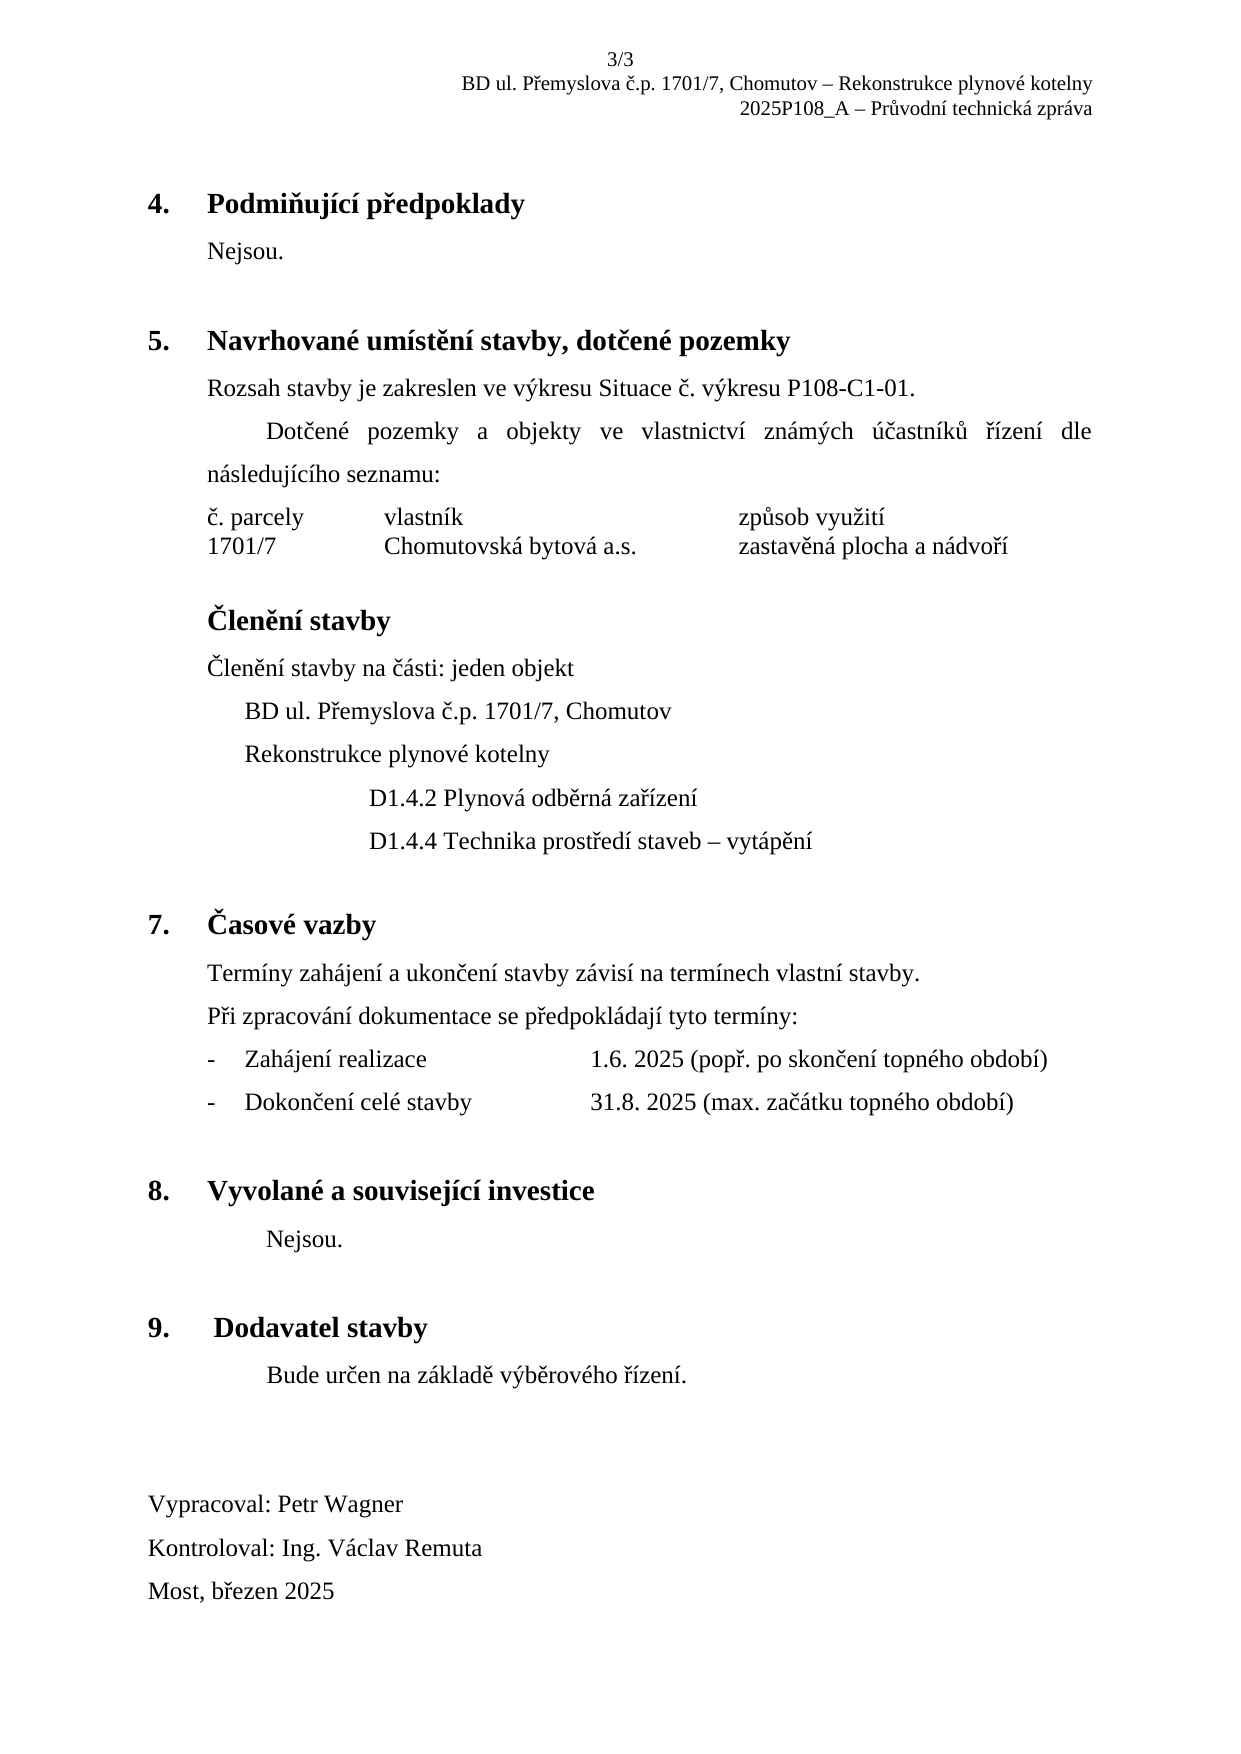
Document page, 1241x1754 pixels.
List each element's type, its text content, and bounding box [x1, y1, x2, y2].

text 9. Dodavatel stavby [148, 1310, 1092, 1343]
text Vypracoval: Petr Wagner [148, 1489, 1092, 1518]
text Nejsou. [148, 236, 1092, 265]
list Zahájení realizace 1.6. 2025 (popř. po skončení topného období) [207, 1044, 1092, 1073]
list Dokončení celé stavby 31.8. 2025 (max. začátku topného období) [207, 1087, 1092, 1116]
text č. parcely vlastník způsob využití [207, 502, 1092, 531]
text Při zpracování dokumentace se předpokládají tyto termíny: [207, 1001, 1092, 1029]
text BD ul. Přemyslova č.p. 1701/7, Chomutov [244, 696, 1092, 725]
text 1701/7 Chomutovská bytová a.s. zastavěná plocha a nádvoří [207, 531, 1092, 560]
text 8. Vyvolané a související investice [148, 1173, 1092, 1207]
text Členění stavby na části: jeden objekt [207, 653, 1092, 682]
text Dotčené pozemky a objekty ve vlastnictví známých účastníků řízení dle následujícího seznamu: [207, 416, 1092, 488]
text D1.4.4 Technika prostředí staveb – vytápění [244, 826, 1092, 854]
text 5. Navrhované umístění stavby, dotčené pozemky [148, 323, 1092, 356]
text Rekonstrukce plynové kotelny [244, 739, 1092, 768]
text 7. Časové vazby [148, 907, 1092, 941]
text Bude určen na základě výběrového řízení. [148, 1360, 1092, 1389]
text Rozsah stavby je zakreslen ve výkresu Situace č. výkresu P108-C1-01. [207, 373, 1092, 402]
text D1.4.2 Plynová odběrná zařízení [244, 783, 1092, 811]
text Členění stavby [148, 603, 1092, 637]
text 4. Podmiňující předpoklady [148, 186, 1092, 220]
text Termíny zahájení a ukončení stavby závisí na termínech vlastní stavby. [207, 958, 1092, 986]
text Nejsou. [207, 1224, 1092, 1252]
text Most, březen 2025 [148, 1576, 1092, 1604]
text Kontroloval: Ing. Václav Remuta [148, 1533, 1092, 1561]
